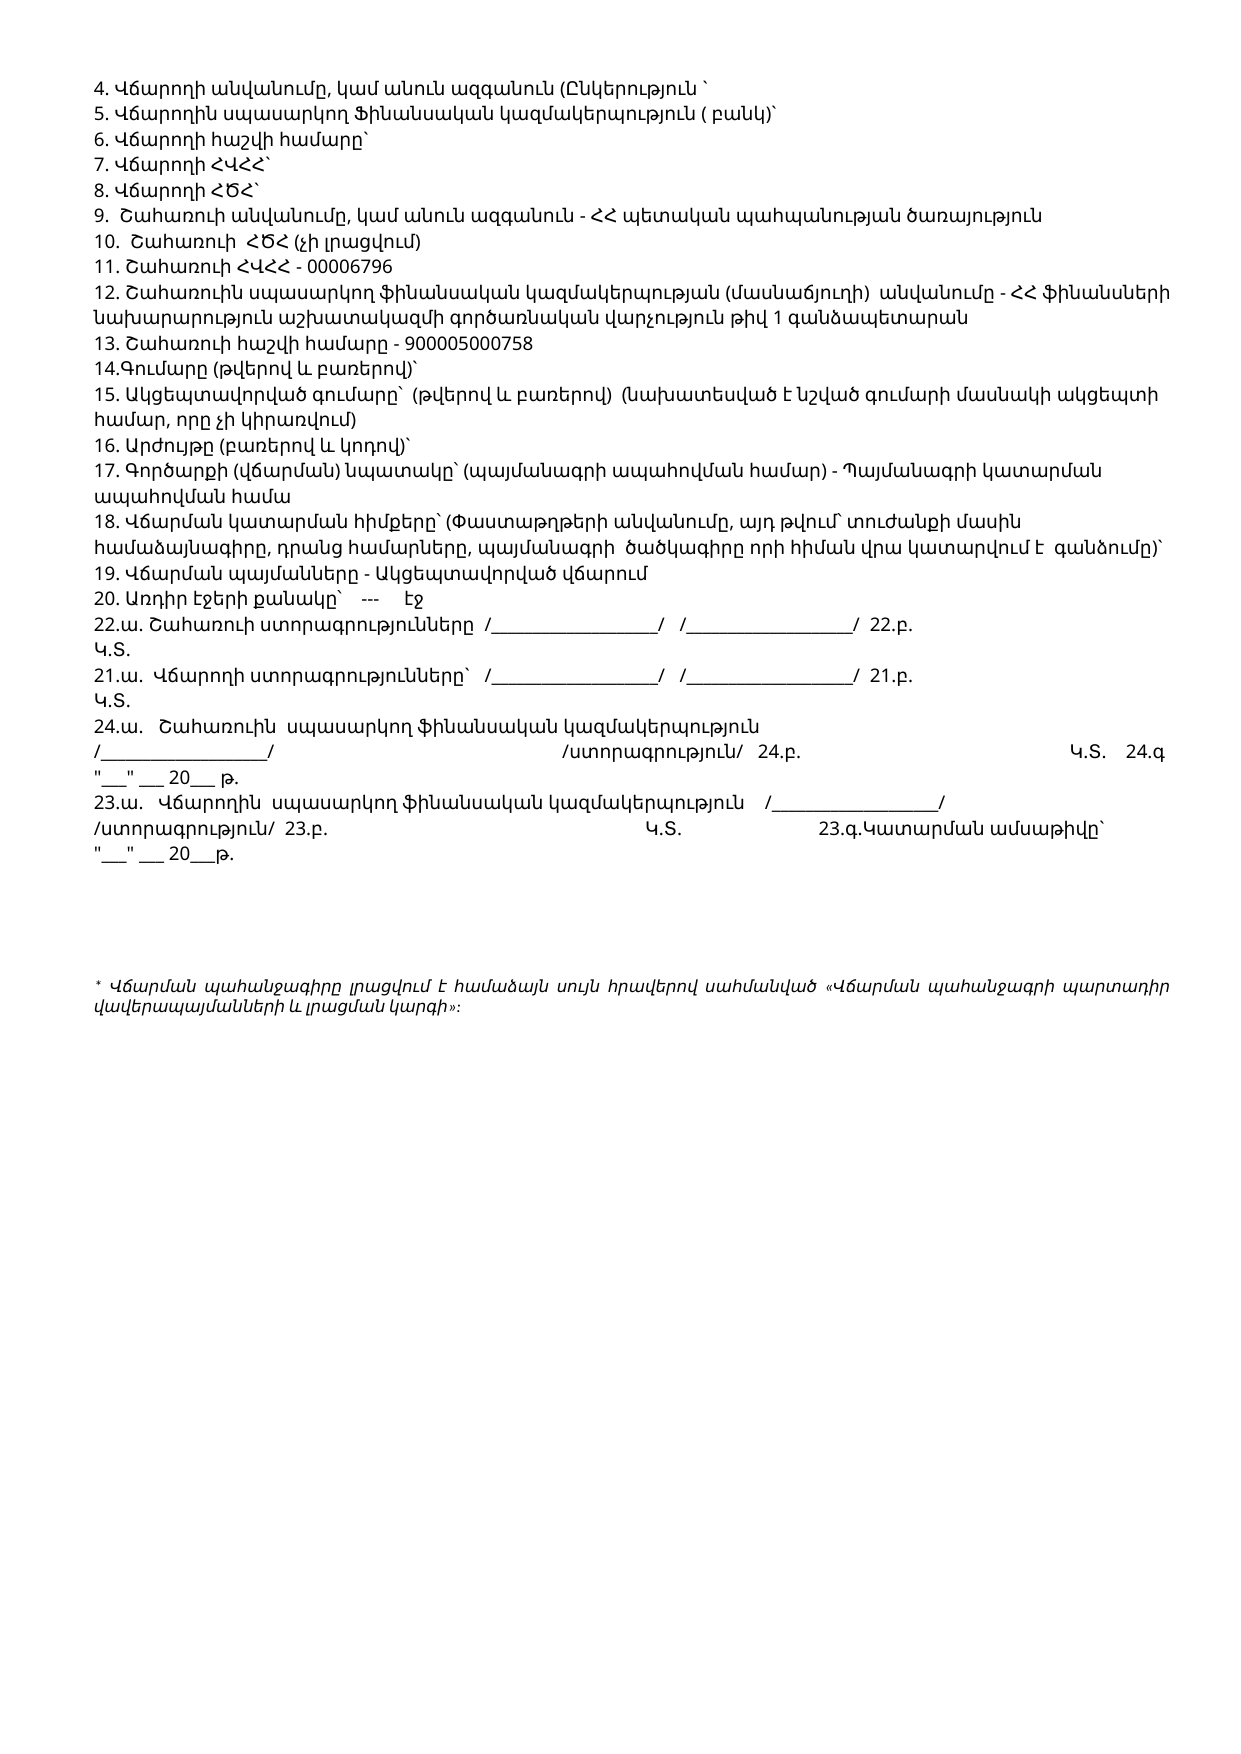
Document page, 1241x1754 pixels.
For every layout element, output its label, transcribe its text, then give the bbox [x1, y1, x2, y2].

text * Վճարման պահանջագիրը լրացվում է համաձայն սույն հրավերով սահմանված «Վճարման պահանջագրի պարտադիր վավերապայմանների և լրացման կարգի»: [94, 976, 1171, 1017]
